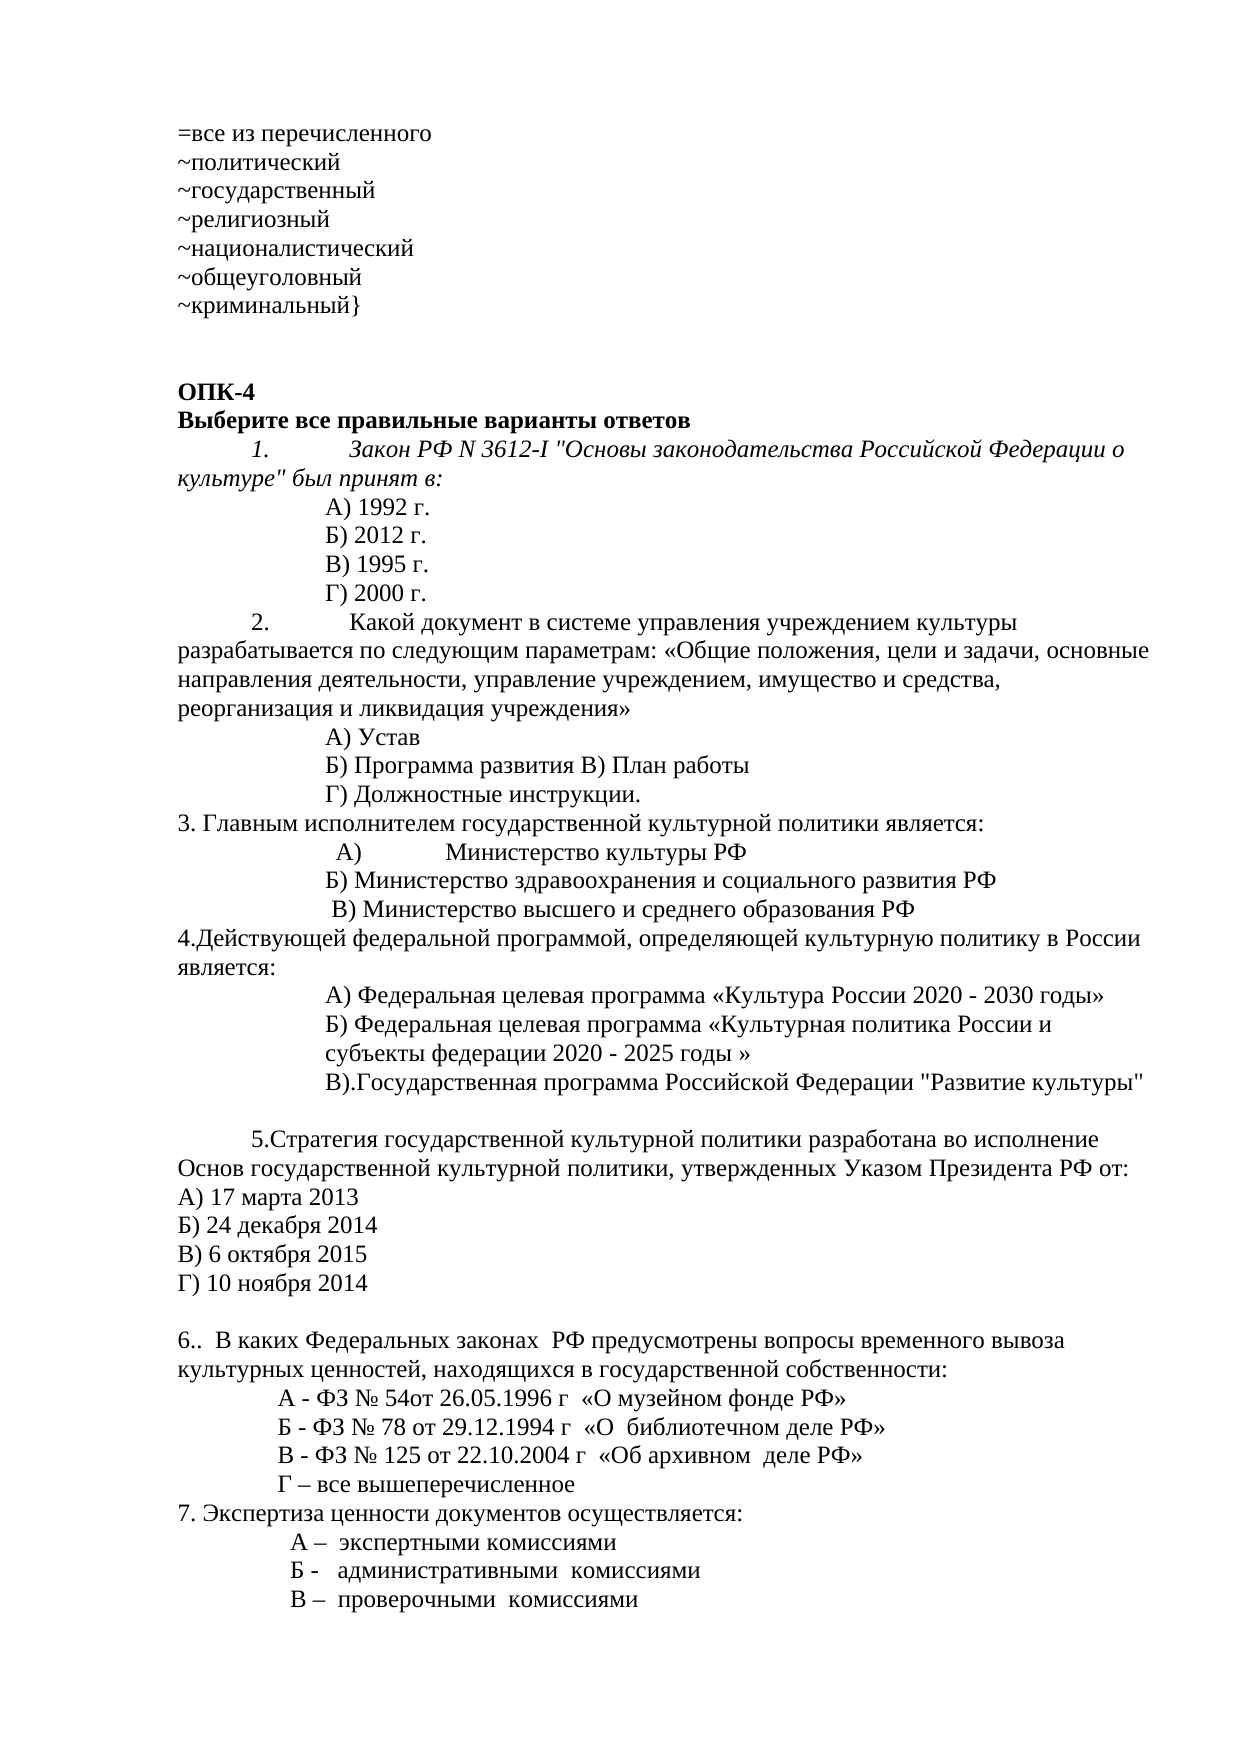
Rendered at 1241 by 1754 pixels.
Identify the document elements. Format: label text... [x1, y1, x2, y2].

text А) Федеральная целевая программа «Культура России 2020 - 2030 годы» [325, 981, 1152, 1009]
text ~религиозный [177, 204, 1152, 233]
text А – экспертными комиссиями [177, 1527, 1152, 1556]
text Б) 2012 г. [325, 521, 1152, 549]
text Г – все вышеперечисленное [177, 1469, 1152, 1498]
text 4.Действующей федеральной программой, определяющей культурную политику в России является: [177, 923, 1152, 981]
text Б) Программа развития В) План работы [325, 751, 1152, 779]
text 6.. В каких Федеральных законах РФ предусмотрены вопросы временного вывоза культурных ценностей, находящихся в государственной собственности: [177, 1326, 1152, 1383]
list Закон РФ N 3612-I "Основы законодательства Российской Федерации о культуре" был принят в: [177, 434, 1152, 492]
text Б - административными комиссиями [177, 1556, 1152, 1584]
text Г) 10 ноября 2014 [177, 1268, 1152, 1297]
text В – проверочными комиссиями [177, 1584, 1152, 1613]
text ~политический [177, 147, 1152, 176]
text Б) 24 декабря 2014 [177, 1211, 1152, 1239]
text 5.Стратегия государственной культурной политики разработана во исполнение Основ государственной культурной политики, утвержденных Указом Президента РФ от: [177, 1124, 1152, 1182]
text ~общеуголовный [177, 262, 1152, 291]
text А) 1992 г. [325, 492, 1152, 521]
text В).Государственная программа Российской Федерации "Развитие культуры" [325, 1067, 1152, 1096]
text Г) 2000 г. [325, 578, 1152, 607]
text Б - ФЗ № 78 от 29.12.1994 г «О библиотечном деле РФ» [177, 1412, 1152, 1441]
text В) Министерство высшего и среднего образования РФ [325, 894, 1152, 923]
text =все из перечисленного [177, 118, 1152, 147]
text 7. Экспертиза ценности документов осуществляется: [177, 1498, 1152, 1527]
text А) Министерство культуры РФ [325, 837, 1152, 866]
text 3. Главным исполнителем государственной культурной политики является: [177, 808, 1152, 837]
text Б) Федеральная целевая программа «Культурная политика России и субъекты федерации 2020 - 2025 годы » [325, 1009, 1152, 1067]
text Г) Должностные инструкции. [325, 779, 1152, 808]
text ОПК-4 [177, 377, 1152, 406]
text Выберите все правильные варианты ответов [177, 406, 1152, 434]
text ~националистический [177, 233, 1152, 262]
text ~криминальный} [177, 291, 1152, 319]
list Какой документ в системе управления учреждением культуры разрабатывается по следующим параметрам: «Общие положения, цели и задачи, основные направления деятельности, управление учреждением, имущество и средства, реорганизация и ликвидация учреждения» [177, 607, 1152, 722]
text А - ФЗ № 54от 26.05.1996 г «О музейном фонде РФ» [177, 1383, 1152, 1412]
text В - ФЗ № 125 от 22.10.2004 г «Об архивном деле РФ» [177, 1441, 1152, 1469]
text Б) Министерство здравоохранения и социального развития РФ [325, 866, 1152, 894]
text В) 6 октября 2015 [177, 1239, 1152, 1268]
text В) 1995 г. [325, 549, 1152, 578]
text А) Устав [325, 722, 1152, 751]
text ~государственный [177, 176, 1152, 204]
text А) 17 марта 2013 [177, 1182, 1152, 1211]
